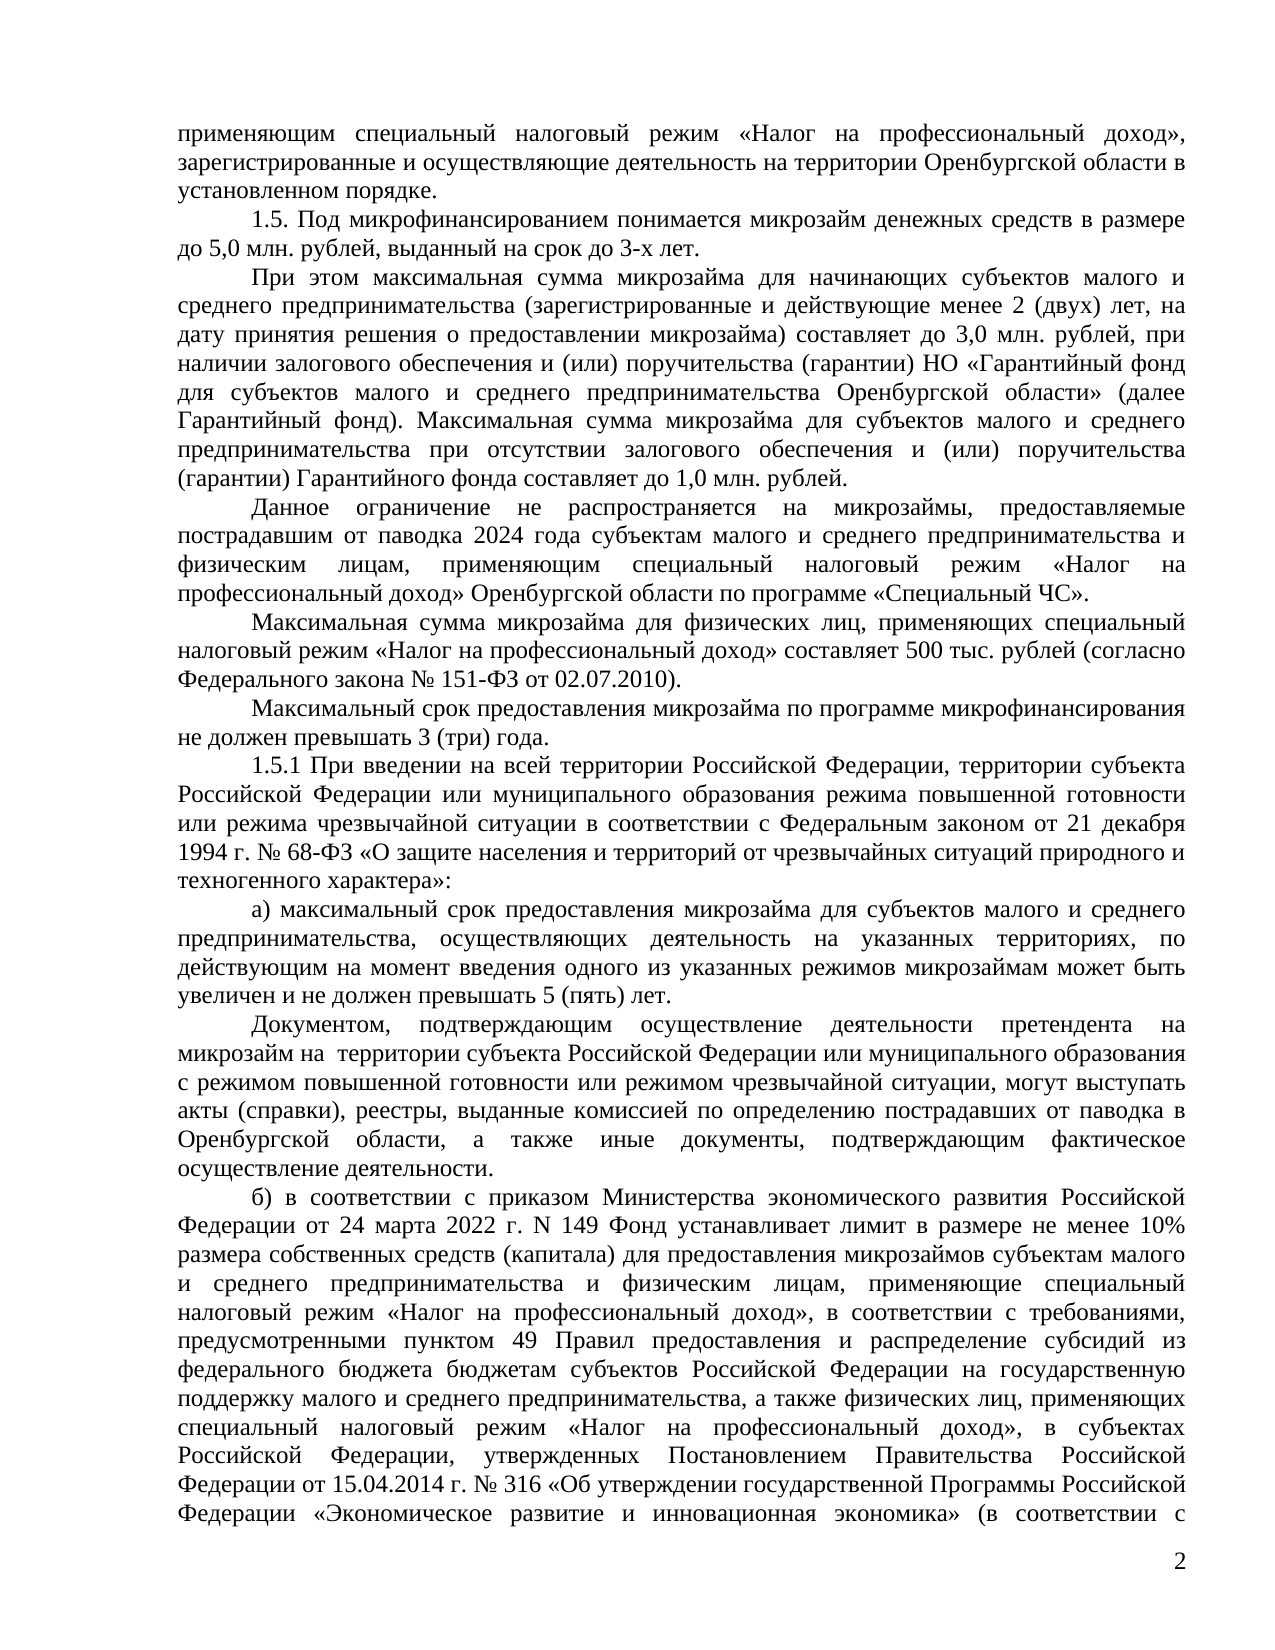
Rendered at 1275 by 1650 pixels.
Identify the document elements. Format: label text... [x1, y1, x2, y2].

text а) максимальный срок предоставления микрозайма для субъектов малого и среднего предпринимательства, осуществляющих деятельность на указанных территориях, по действующим на момент введения одного из указанных режимов микрозаймам может быть увеличен и не должен превышать 5 (пять) лет. [177, 894, 1186, 1009]
text Максимальная сумма микрозайма для физических лиц, применяющих специальный налоговый режим «Налог на профессиональный доход» составляет 500 тыс. рублей (согласно Федерального закона № 151-ФЗ от 02.07.2010). [177, 607, 1186, 693]
text 1.5. Под микрофинансированием понимается микрозайм денежных средств в размере до 5,0 млн. рублей, выданный на срок до 3-х лет. [177, 204, 1186, 262]
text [177, 118, 1186, 204]
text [177, 1182, 1186, 1527]
text Документом, подтверждающим осуществление деятельности претендента на микрозайм на территории субъекта Российской Федерации или муниципального образования с режимом повышенной готовности или режимом чрезвычайной ситуации, могут выступать акты (справки), реестры, выданные комиссией по определению пострадавших от паводка в Оренбургской области, а также иные документы, подтверждающим фактическое осуществление деятельности. [177, 1009, 1186, 1182]
text Максимальный срок предоставления микрозайма по программе микрофинансирования не должен превышать 3 (три) года. [177, 693, 1186, 751]
text Данное ограничение не распространяется на микрозаймы, предоставляемые пострадавшим от паводка 2024 года субъектам малого и среднего предпринимательства и физическим лицам, применяющим специальный налоговый режим «Налог на профессиональный доход» Оренбургской области по программе «Специальный ЧС». [177, 492, 1186, 607]
text При этом максимальная сумма микрозайма для начинающих субъектов малого и среднего предпринимательства (зарегистрированные и действующие менее 2 (двух) лет, на дату принятия решения о предоставлении микрозайма) составляет до 3,0 млн. рублей, при наличии залогового обеспечения и (или) поручительства (гарантии) НО «Гарантийный фонд для субъектов малого и среднего предпринимательства Оренбургской области» (далее Гарантийный фонд). Максимальная сумма микрозайма для субъектов малого и среднего предпринимательства при отсутствии залогового обеспечения и (или) поручительства (гарантии) Гарантийного фонда составляет до 1,0 млн. рублей. [177, 262, 1186, 492]
text 1.5.1 При введении на всей территории Российской Федерации, территории субъекта Российской Федерации или муниципального образования режима повышенной готовности или режима чрезвычайной ситуации в соответствии с Федеральным законом от 21 декабря 1994 г. № 68-ФЗ «О защите населения и территорий от чрезвычайных ситуаций природного и техногенного характера»: [177, 751, 1186, 894]
